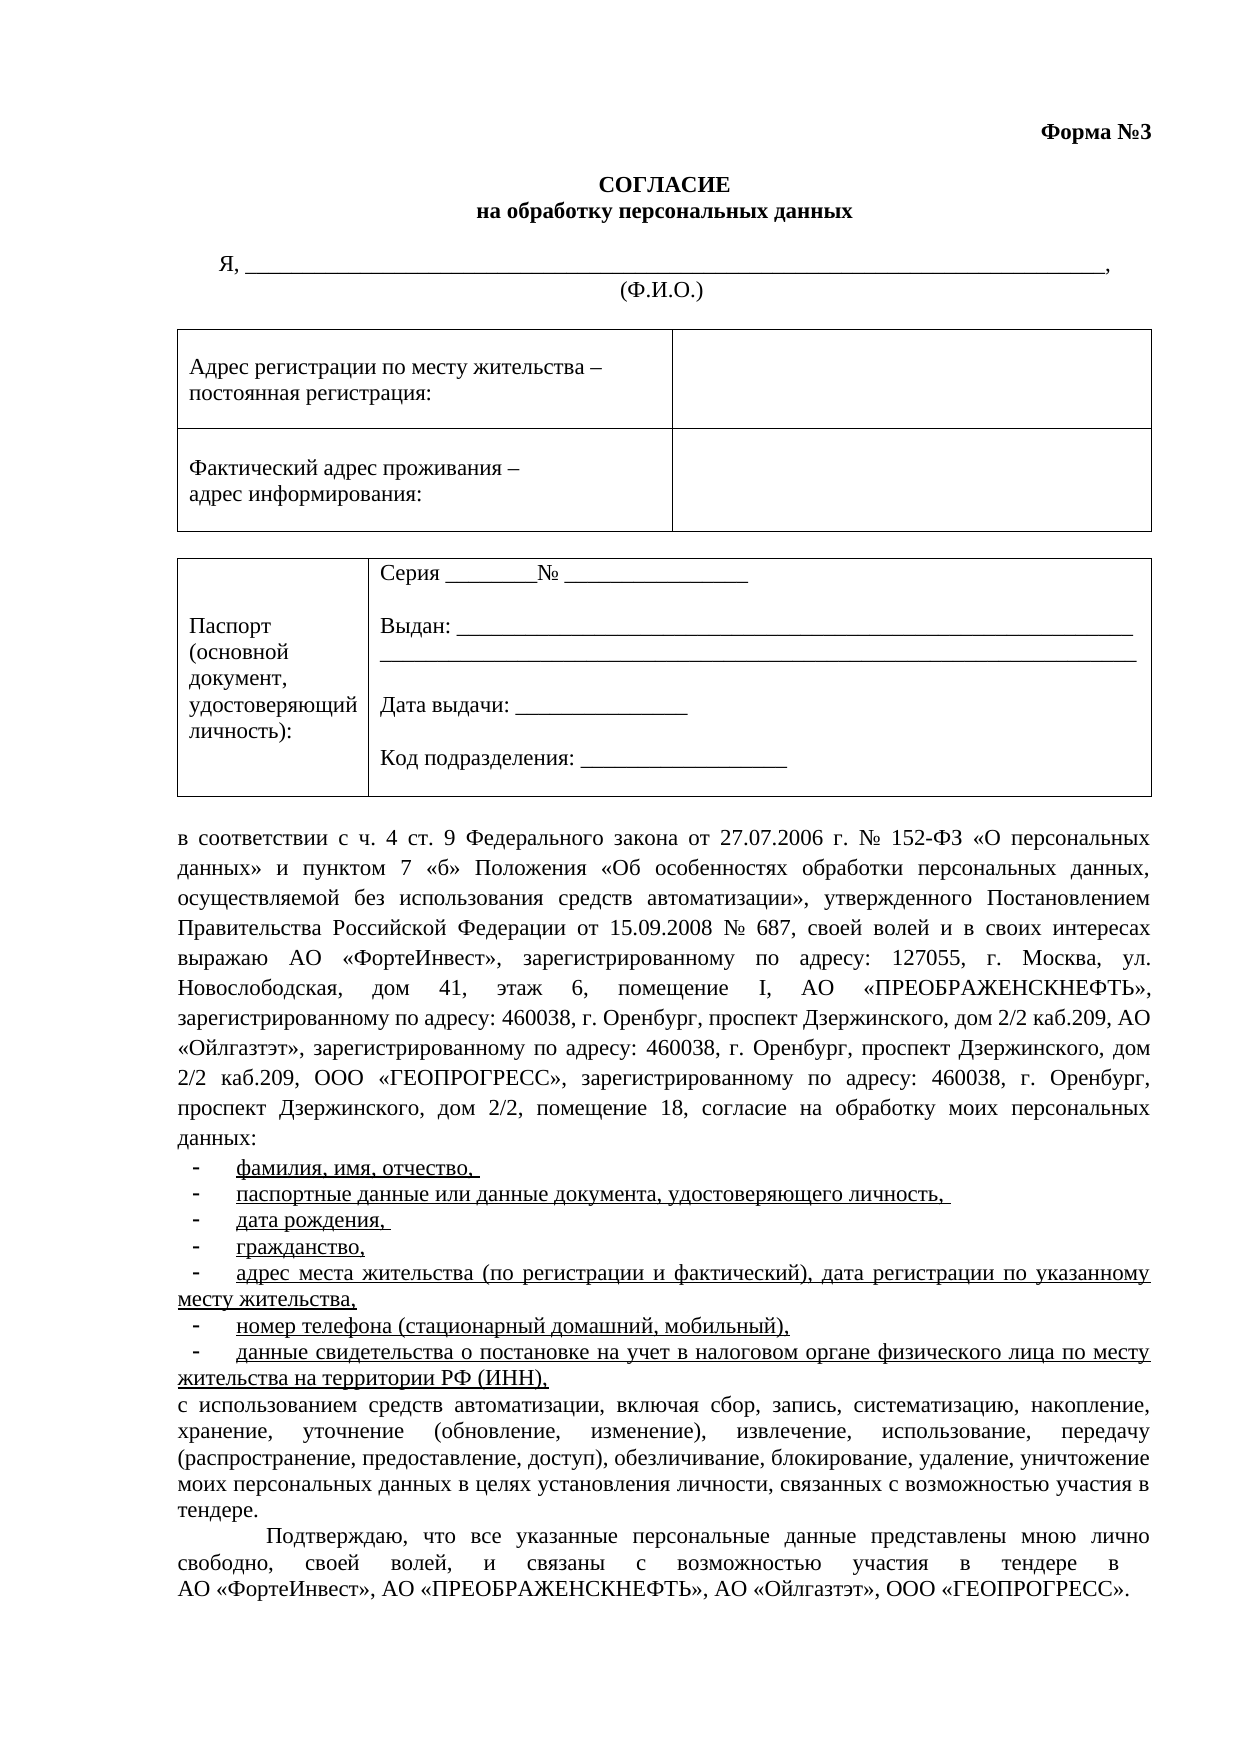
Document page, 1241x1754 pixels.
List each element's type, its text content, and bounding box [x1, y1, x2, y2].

list адрес места жительства (по регистрации и фактический), дата регистрации по указанному месту жительства, [177, 1259, 1152, 1312]
table_header Серия ________№ ________________ Выдан: ___________________________________________________________ __________________________________________________________________ Дата выдачи: _______________ Код подразделения: __________________ [369, 559, 1151, 796]
subtitle на обработку персональных данных [177, 197, 1152, 223]
table_header Паспорт (основной документ, удостоверяющий личность): [178, 559, 368, 796]
text Подтверждаю, что все указанные персональные данные представлены мною лично свободно, своей волей, и связаны с возможностью участия в тендере в АО «ФортеИнвест», АО «ПРЕОБРАЖЕНСКНЕФТЬ», АО «Ойлгазтэт», ООО «ГЕОПРОГРЕСС». [177, 1523, 1152, 1602]
table_cell Фактический адрес проживания – адрес информирования: [178, 429, 672, 531]
text Я, ___________________________________________________________________________, [177, 250, 1152, 276]
text Форма №3 [177, 118, 1152, 144]
list данные свидетельства о постановке на учет в налоговом органе физического лица по месту жительства на территории РФ (ИНН), [177, 1338, 1152, 1391]
table_header [673, 330, 1151, 428]
text (Ф.И.О.) [177, 276, 1152, 303]
table_header Адрес регистрации по месту жительства – постоянная регистрация: [178, 330, 672, 428]
list фамилия, имя, отчество, [177, 1154, 1152, 1180]
text с использованием средств автоматизации, включая сбор, запись, систематизацию, накопление, хранение, уточнение (обновление, изменение), извлечение, использование, передачу (распространение, предоставление, доступ), обезличивание, блокирование, удаление, уничтожение моих персональных данных в целях установления личности, связанных с возможностью участия в тендере. [177, 1391, 1152, 1523]
list дата рождения, [177, 1206, 1152, 1233]
text в соответствии с ч. 4 ст. 9 Федерального закона от 27.07.2006 г. № 152-ФЗ «О персональных данных» и пунктом 7 «б» Положения «Об особенностях обработки персональных данных, осуществляемой без использования средств автоматизации», утвержденного Постановлением Правительства Российской Федерации от 15.09.2008 № 687, своей волей и в своих интересах выражаю АО «ФортеИнвест», зарегистрированному по адресу: 127055, г. Москва, ул. Новослободская, дом 41, этаж 6, помещение I, АО «ПРЕОБРАЖЕНСКНЕФТЬ», зарегистрированному по адресу: 460038, г. Оренбург, проспект Дзержинского, дом 2/2 каб.209, АО «Ойлгазтэт», зарегистрированному по адресу: 460038, г. Оренбург, проспект Дзержинского, дом 2/2 каб.209, ООО «ГЕОПРОГРЕСС», зарегистрированному по адресу: 460038, г. Оренбург, проспект Дзержинского, дом 2/2, помещение 18, согласие на обработку моих персональных данных: [177, 824, 1152, 1154]
table_cell [673, 429, 1151, 531]
list номер телефона (стационарный домашний, мобильный), [177, 1312, 1152, 1338]
list гражданство, [177, 1233, 1152, 1259]
subtitle СОГЛАСИЕ [177, 171, 1152, 197]
list паспортные данные или данные документа, удостоверяющего личность, [177, 1180, 1152, 1206]
